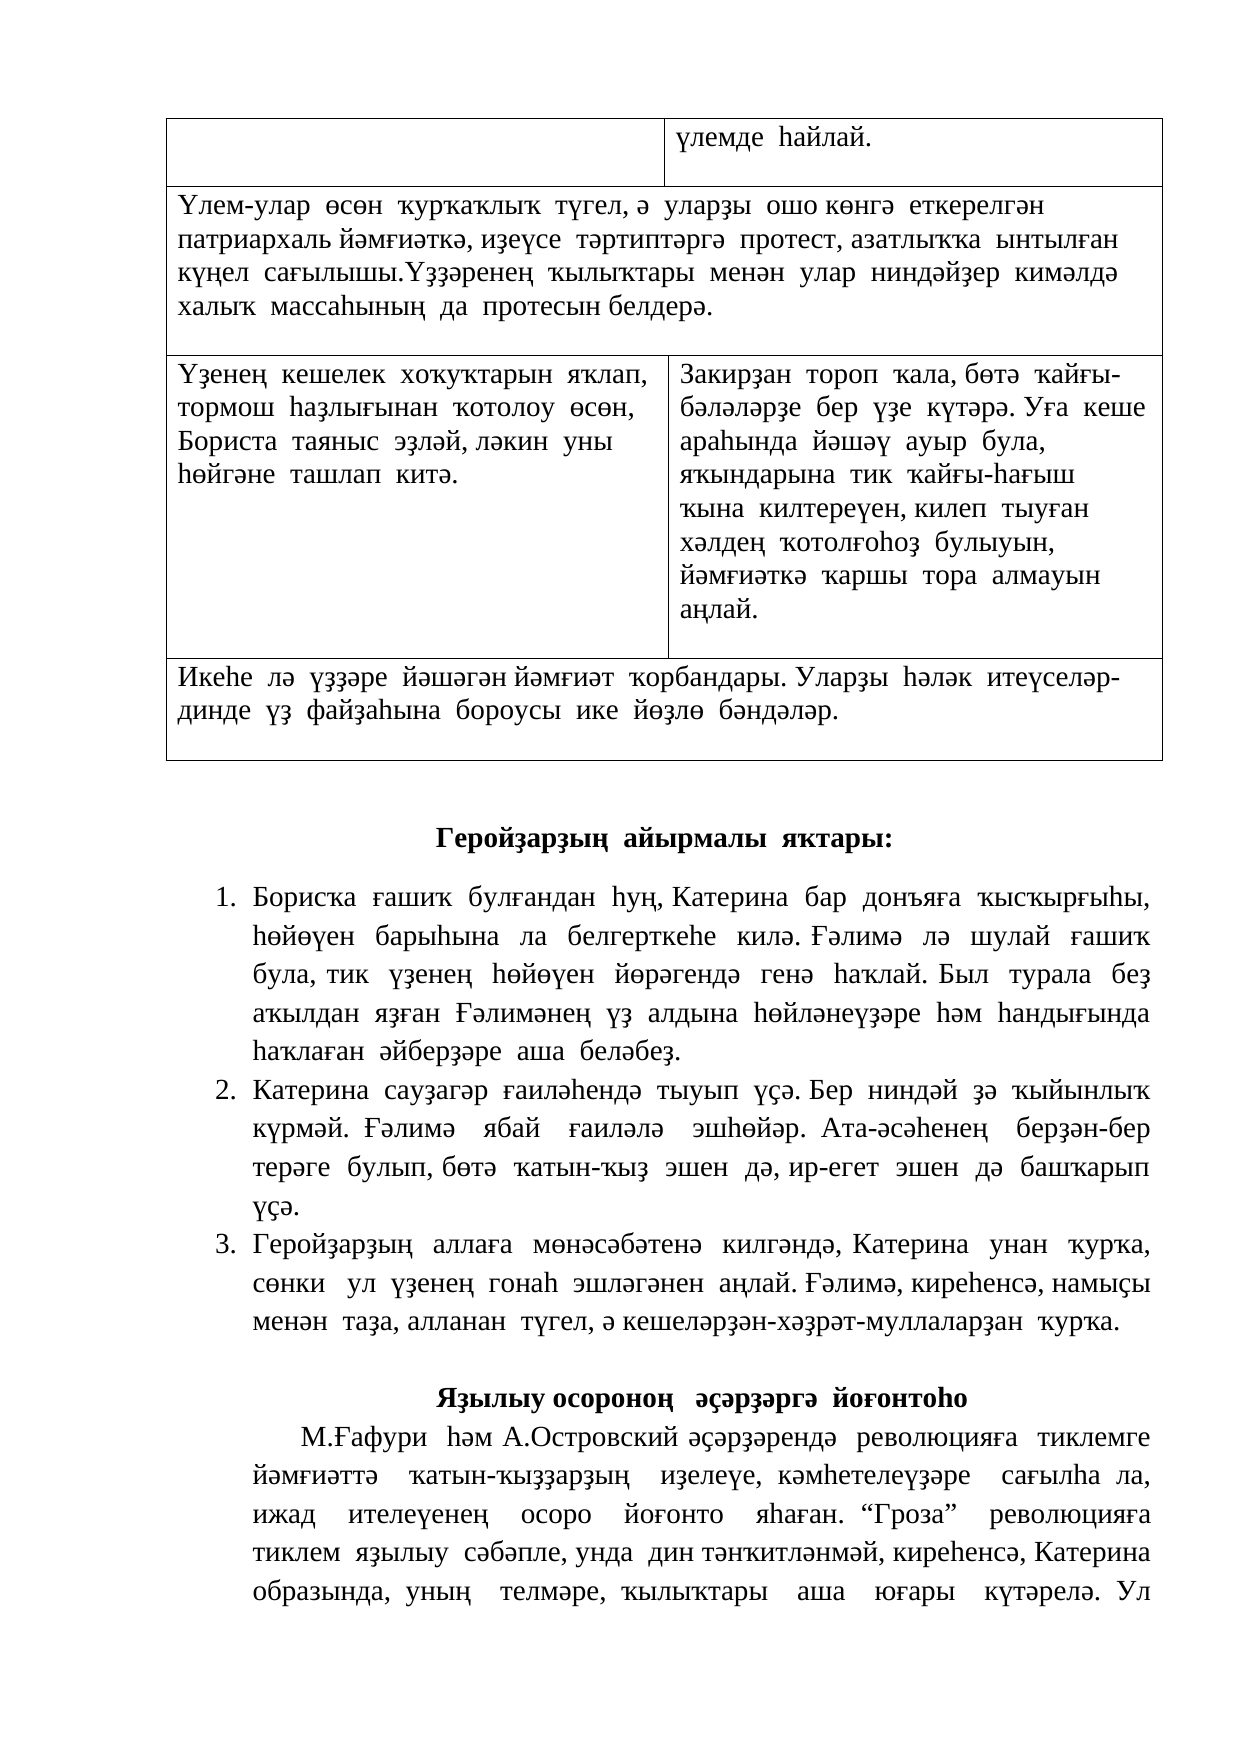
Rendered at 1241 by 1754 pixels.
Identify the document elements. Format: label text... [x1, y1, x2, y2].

table_cell Үлем-улар өсөн ҡурҡаҡлыҡ түгел, ә уларҙы ошо көнгә еткерелгән патриархаль йәмғиәткә, иҙеүсе тәртиптәргә протест, азатлыҡҡа ынтылған күңел сағылышы.Үҙҙәренең ҡылыҡтары менән улар ниндәйҙер кимәлдә халыҡ массаһының да протесын белдерә. [167, 187, 1162, 355]
text Геройҙарҙың айырмалы яҡтары: [177, 820, 1152, 853]
list Катерина сауҙагәр ғаиләһендә тыуып үҫә. Бер ниндәй ҙә ҡыйынлыҡ күрмәй. Ғәлимә ябай ғаиләлә эшһөйәр. Ата-әсәһенең берҙән-бер терәге булып, бөтә ҡатын-ҡыҙ эшен дә, ир-егет эшен дә башҡарып үҫә. [215, 1072, 1152, 1221]
table_cell Закирҙан тороп ҡала, бөтә ҡайғы-бәләләрҙе бер үҙе күтәрә. Уға кеше араһында йәшәү ауыр була, яҡындарына тик ҡайғы-һағыш ҡына килтереүен, килеп тыуған хәлдең ҡотолғоһоҙ булыуын, йәмғиәткә ҡаршы тора алмауын аңлай. [669, 356, 1162, 658]
list Геройҙарҙың аллаға мөнәсәбәтенә килгәндә, Катерина унан ҡурҡа, сөнки ул үҙенең гонаһ эшләгәнен аңлай. Ғәлимә, киреһенсә, намыҫы менән таҙа, алланан түгел, ә кешеләрҙән-хәҙрәт-муллаларҙан ҡурҡа. [215, 1226, 1152, 1337]
list Борисҡа ғашиҡ булғандан һуң, Катерина бар донъяға ҡысҡырғыһы, һөйөүен барыһына ла белгерткеһе килә. Ғәлимә лә шулай ғашиҡ була, тик үҙенең һөйөүен йөрәгендә генә һаҡлай. Был турала беҙ аҡылдан яҙған Ғәлимәнең үҙ алдына һөйләнеүҙәре һәм һандығында һаҡлаған әйберҙәре аша беләбеҙ. [215, 879, 1152, 1067]
list Яҙылыу осороноң әҫәрҙәргә йоғонтоһо [252, 1380, 1152, 1414]
table_cell Үҙенең кешелек хоҡуҡтарын яҡлап, тормош һаҙлығынан ҡотолоу өсөн, Бориста таяныс эҙләй, ләкин уны һөйгәне ташлап китә. [167, 356, 668, 658]
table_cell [665, 119, 1162, 186]
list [252, 1419, 1152, 1607]
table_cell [167, 119, 664, 186]
table_cell Икеһе лә үҙҙәре йәшәгән йәмғиәт ҡорбандары. Уларҙы һәләк итеүселәр- динде үҙ файҙаһына бороусы ике йөҙлө бәндәләр. [167, 659, 1162, 759]
